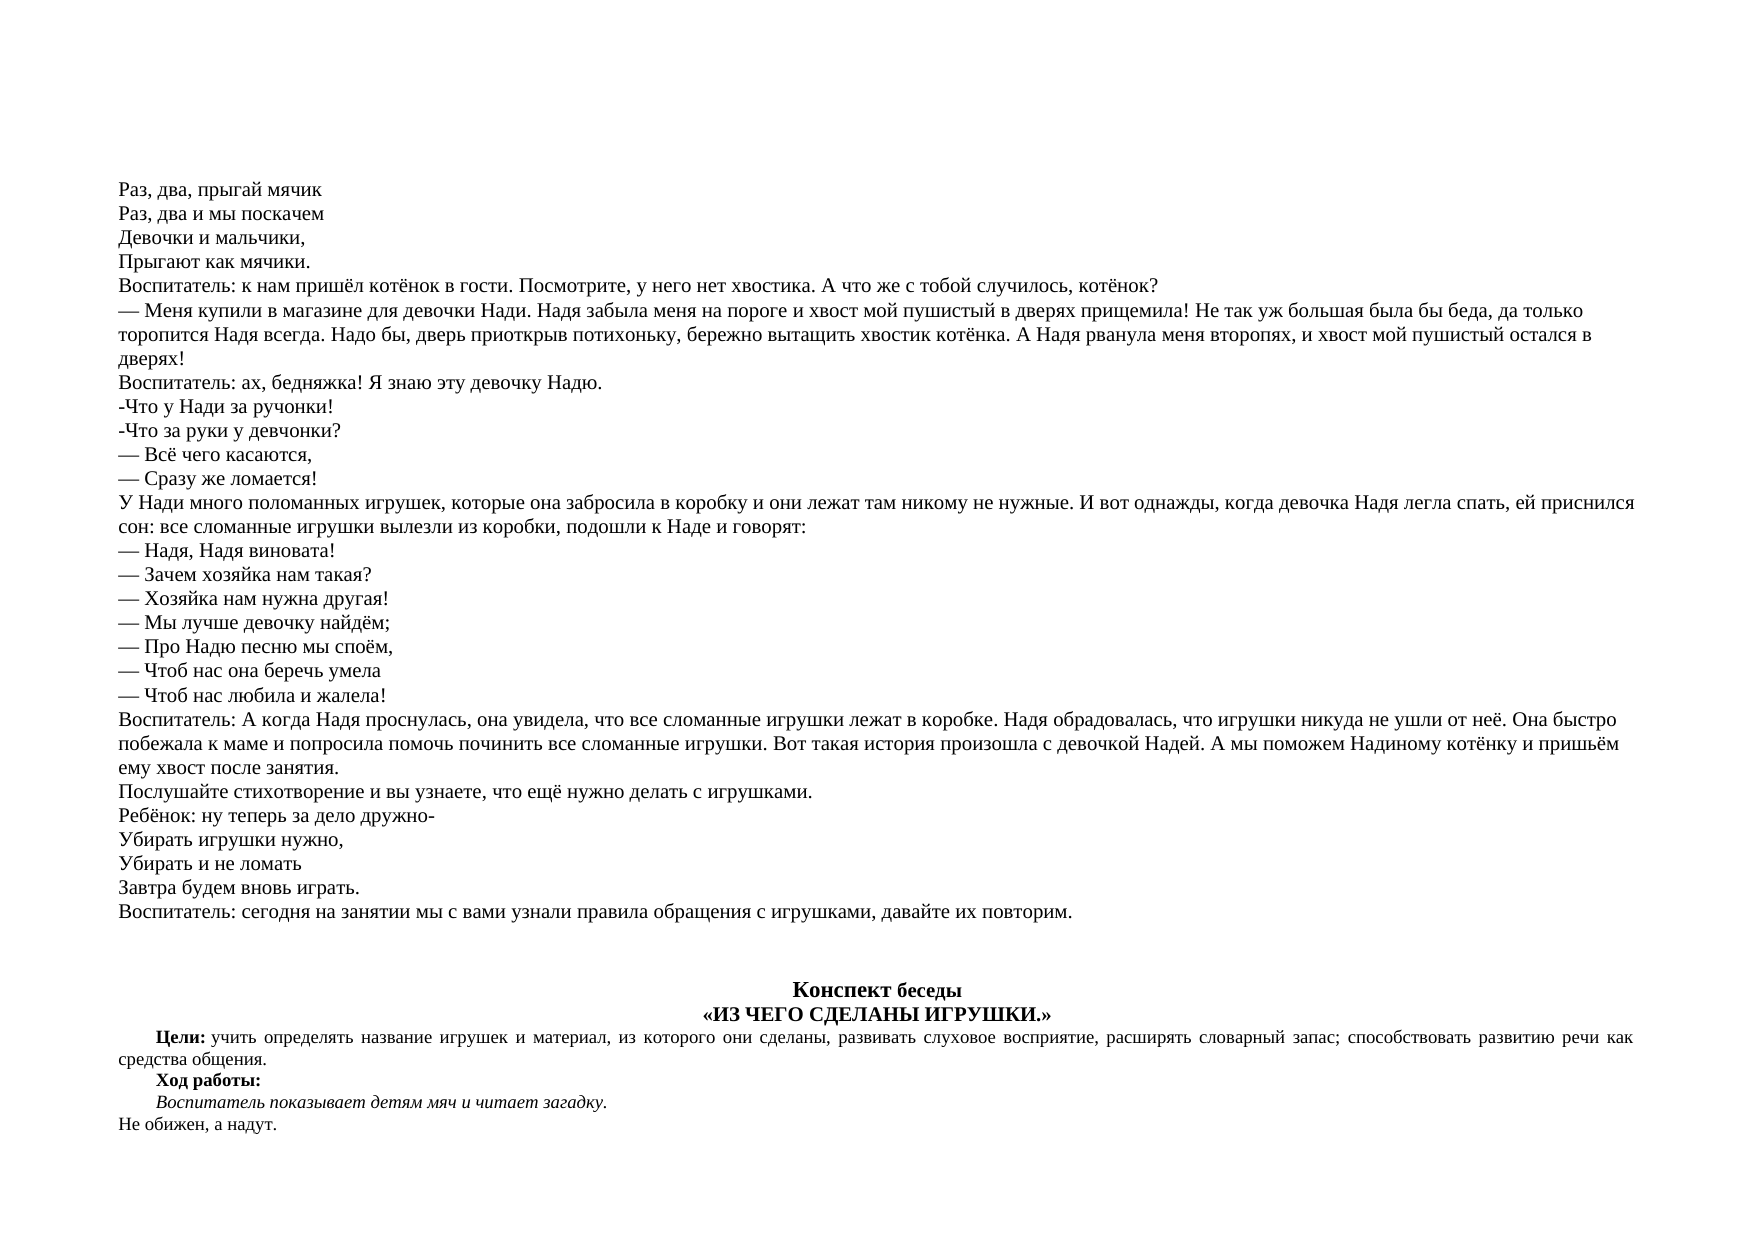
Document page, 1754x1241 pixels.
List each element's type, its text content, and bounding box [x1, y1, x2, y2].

text -Что у Нади за ручонки! [118, 394, 1636, 418]
text — Чтоб нас любила и жалела! [118, 682, 1636, 707]
text -Что за руки у девчонки? [118, 418, 1636, 442]
text Не обижен, а надут. [118, 1112, 1470, 1134]
text Ребёнок: ну теперь за дело дружно- [118, 803, 1636, 827]
text — Всё чего касаются, [118, 442, 1636, 466]
text — Мы лучше девочку найдём; [118, 610, 1636, 634]
text Убирать игрушки нужно, [118, 827, 1636, 851]
text Раз, два и мы поскачем [118, 201, 1636, 225]
text — Меня купили в магазине для девочки Нади. Надя забыла меня на пороге и хвост мой пушистый в дверях прищемила! Не так уж большая была бы беда, да только торопится Надя всегда. Надо бы, дверь приоткрыв потихоньку, бережно вытащить хвостик котёнка. А Надя рванула меня второпях, и хвост мой пушистый остался в дверях! [118, 297, 1636, 370]
text Воспитатель: сегодня на занятии мы с вами узнали правила обращения с игрушками, давайте их повторим. [118, 899, 1636, 923]
text — Хозяйка нам нужна другая! [118, 586, 1636, 610]
text Воспитатель: А когда Надя проснулась, она увидела, что все сломанные игрушки лежат в коробке. Надя обрадовалась, что игрушки никуда не ушли от неё. Она быстро побежала к маме и попросила помочь починить все сломанные игрушки. Вот такая история произошла с девочкой Надей. А мы поможем Надиному котёнку и пришьём ему хвост после занятия. [118, 707, 1636, 779]
text Завтра будем вновь играть. [118, 875, 1636, 899]
text Воспитатель: ах, бедняжка! Я знаю эту девочку Надю. [118, 370, 1636, 394]
text Раз, два, прыгай мячик [118, 177, 1636, 201]
text — Сразу же ломается! [118, 466, 1636, 490]
text Конспект беседы [118, 976, 1636, 1002]
text — Чтоб нас она беречь умела [118, 658, 1636, 682]
text «ИЗ ЧЕГО СДЕЛАНЫ ИГРУШКИ.» [118, 1002, 1636, 1026]
text Послушайте стихотворение и вы узнаете, что ещё нужно делать с игрушками. [118, 779, 1636, 803]
text Воспитатель: к нам пришёл котёнок в гости. Посмотрите, у него нет хвостика. А что же с тобой случилось, котёнок? [118, 273, 1636, 297]
text У Нади много поломанных игрушек, которые она забросила в коробку и они лежат там никому не нужные. И вот однажды, когда девочка Надя легла спать, ей приснился сон: все сломанные игрушки вылезли из коробки, подошли к Наде и говорят: [118, 490, 1636, 538]
text — Про Надю песню мы споём, [118, 634, 1636, 658]
text Девочки и мальчики, [118, 225, 1636, 249]
text — Зачем хозяйка нам такая? [118, 562, 1636, 586]
text — Надя, Надя виновата! [118, 538, 1636, 562]
text Прыгают как мячики. [118, 249, 1636, 273]
text Цели: учить определять название игрушек и материал, из которого они сделаны, развивать слуховое восприятие, расширять словарный запас; способствовать развитию речи как средства общения. [118, 1026, 1636, 1069]
text Ход работы: [118, 1069, 1636, 1091]
text Убирать и не ломать [118, 851, 1636, 875]
text Воспитатель показывает детям мяч и читает загадку. [118, 1091, 1636, 1112]
